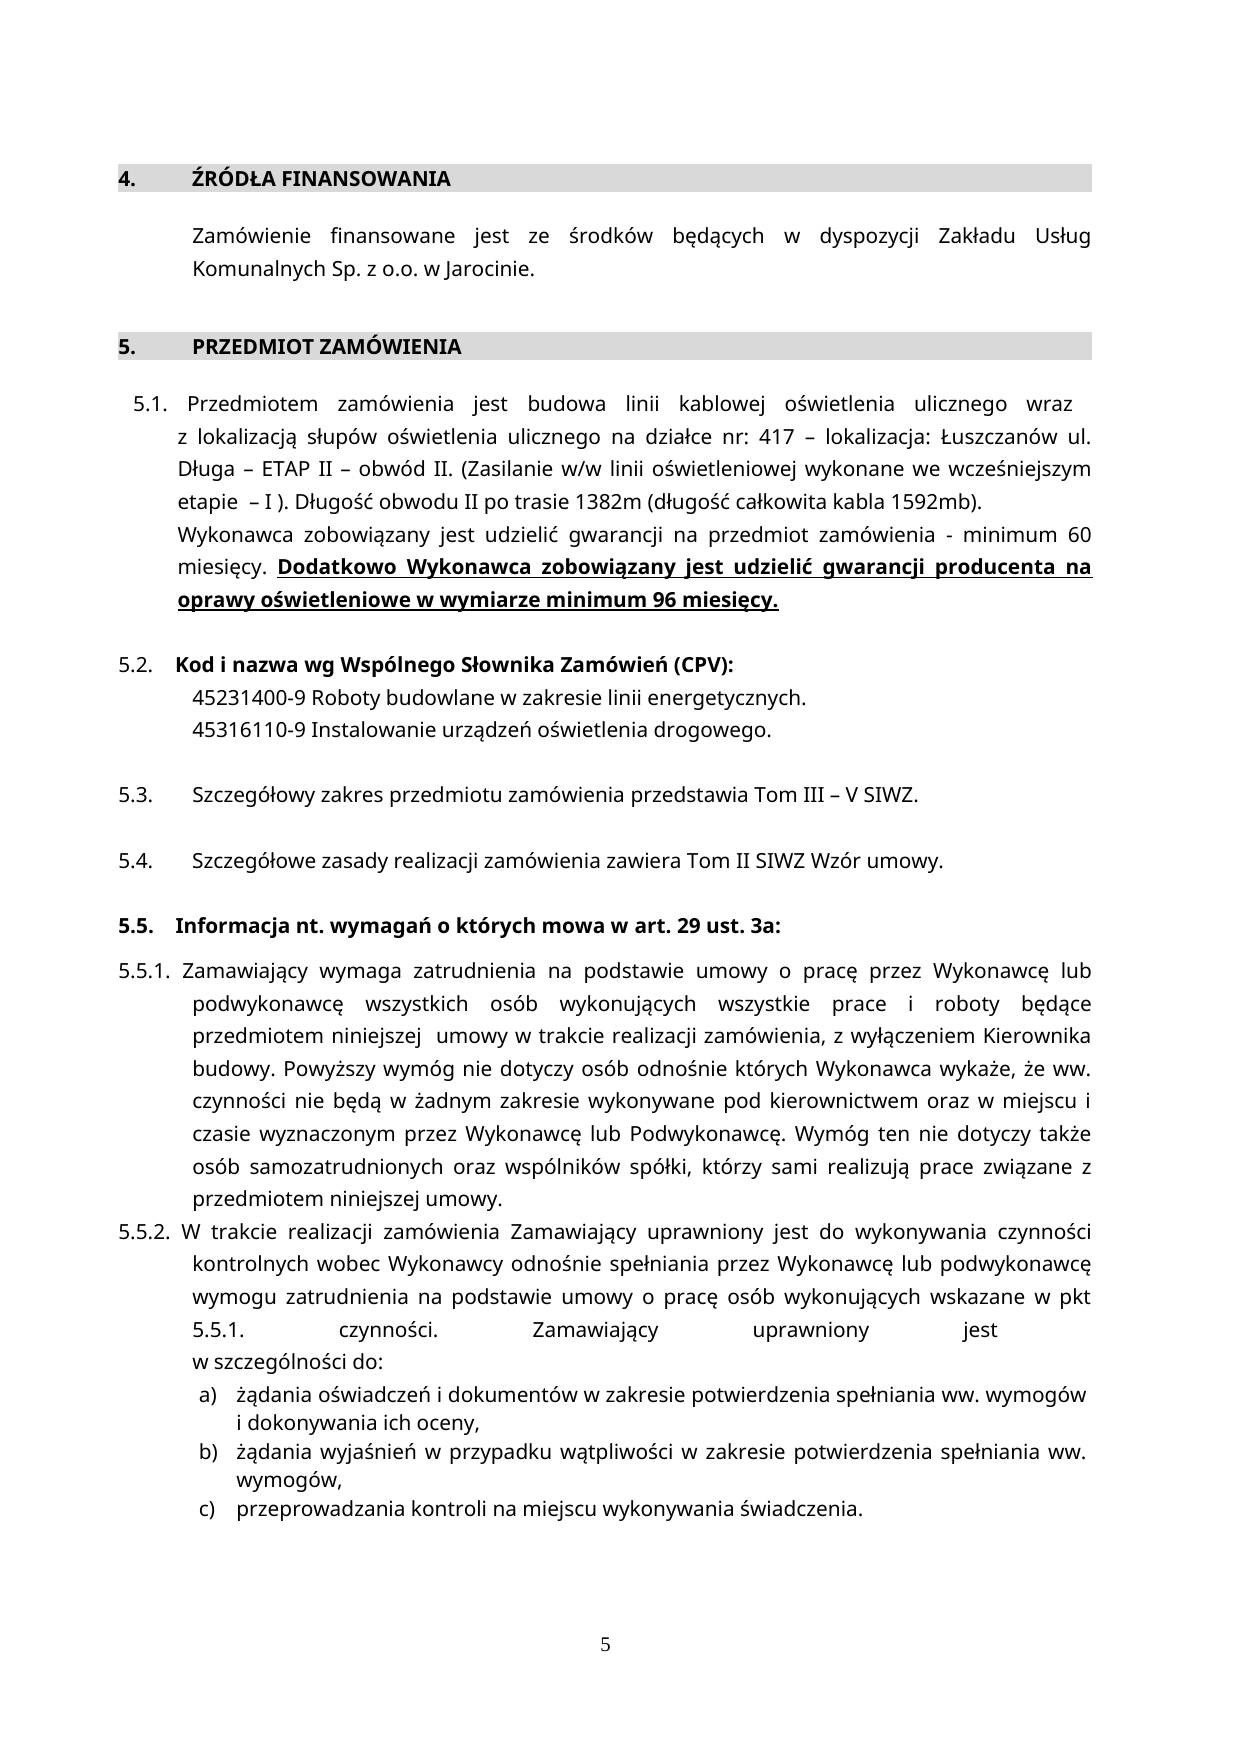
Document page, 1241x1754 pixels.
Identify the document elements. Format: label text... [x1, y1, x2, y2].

text 4. ŹRÓDŁA FINANSOWANIA [118, 164, 1092, 192]
text Wykonawca zobowiązany jest udzielić gwarancji na przedmiot zamówienia - minimum 60 miesięcy. Dodatkowo Wykonawca zobowiązany jest udzielić gwarancji producenta na oprawy oświetleniowe w wymiarze minimum 96 miesięcy. [177, 520, 1092, 613]
text 45231400-9 Roboty budowlane w zakresie linii energetycznych. [192, 683, 1092, 711]
text 5.3. Szczegółowy zakres przedmiotu zamówienia przedstawia Tom III – V SIWZ. [118, 781, 1092, 809]
text 5.1. Przedmiotem zamówienia jest budowa linii kablowej oświetlenia ulicznego wraz z lokalizacją słupów oświetlenia ulicznego na działce nr: 417 – lokalizacja: Łuszczanów ul. Długa – ETAP II – obwód II. (Zasilanie w/w linii oświetleniowej wykonane we wcześniejszym etapie – I ). Długość obwodu II po trasie 1382m (długość całkowita kabla 1592mb). [133, 389, 1092, 516]
list przeprowadzania kontroli na miejscu wykonywania świadczenia. [199, 1494, 1087, 1522]
text Zamówienie finansowane jest ze środków będących w dyspozycji Zakładu Usług Komunalnych Sp. z o.o. w Jarocinie. [192, 221, 1092, 282]
list żądania oświadczeń i dokumentów w zakresie potwierdzenia spełniania ww. wymogów i dokonywania ich oceny, [199, 1380, 1087, 1437]
text 5.2. Kod i nazwa wg Wspólnego Słownika Zamówień (CPV): [118, 650, 1092, 679]
text 5.5.1. Zamawiający wymaga zatrudnienia na podstawie umowy o pracę przez Wykonawcę lub podwykonawcę wszystkich osób wykonujących wszystkie prace i roboty będące przedmiotem niniejszej umowy w trakcie realizacji zamówienia, z wyłączeniem Kierownika budowy. Powyższy wymóg nie dotyczy osób odnośnie których Wykonawca wykaże, że ww. czynności nie będą w żadnym zakresie wykonywane pod kierownictwem oraz w miejscu i czasie wyznaczonym przez Wykonawcę lub Podwykonawcę. Wymóg ten nie dotyczy także osób samozatrudnionych oraz wspólników spółki, którzy sami realizują prace związane z przedmiotem niniejszej umowy. [118, 956, 1092, 1213]
text 5. PRZEDMIOT ZAMÓWIENIA [118, 332, 1092, 360]
list żądania wyjaśnień w przypadku wątpliwości w zakresie potwierdzenia spełniania ww. wymogów, [199, 1437, 1087, 1494]
text 5.5.2. W trakcie realizacji zamówienia Zamawiający uprawniony jest do wykonywania czynności kontrolnych wobec Wykonawcy odnośnie spełniania przez Wykonawcę lub podwykonawcę wymogu zatrudnienia na podstawie umowy o pracę osób wykonujących wskazane w pkt 5.5.1. czynności. Zamawiający uprawniony jest w szczególności do: [118, 1217, 1092, 1376]
text 45316110-9 Instalowanie urządzeń oświetlenia drogowego. [192, 715, 1092, 744]
text 5.4. Szczegółowe zasady realizacji zamówienia zawiera Tom II SIWZ Wzór umowy. [118, 846, 1092, 874]
text 5.5. Informacja nt. wymagań o których mowa w art. 29 ust. 3a: [118, 911, 1092, 939]
